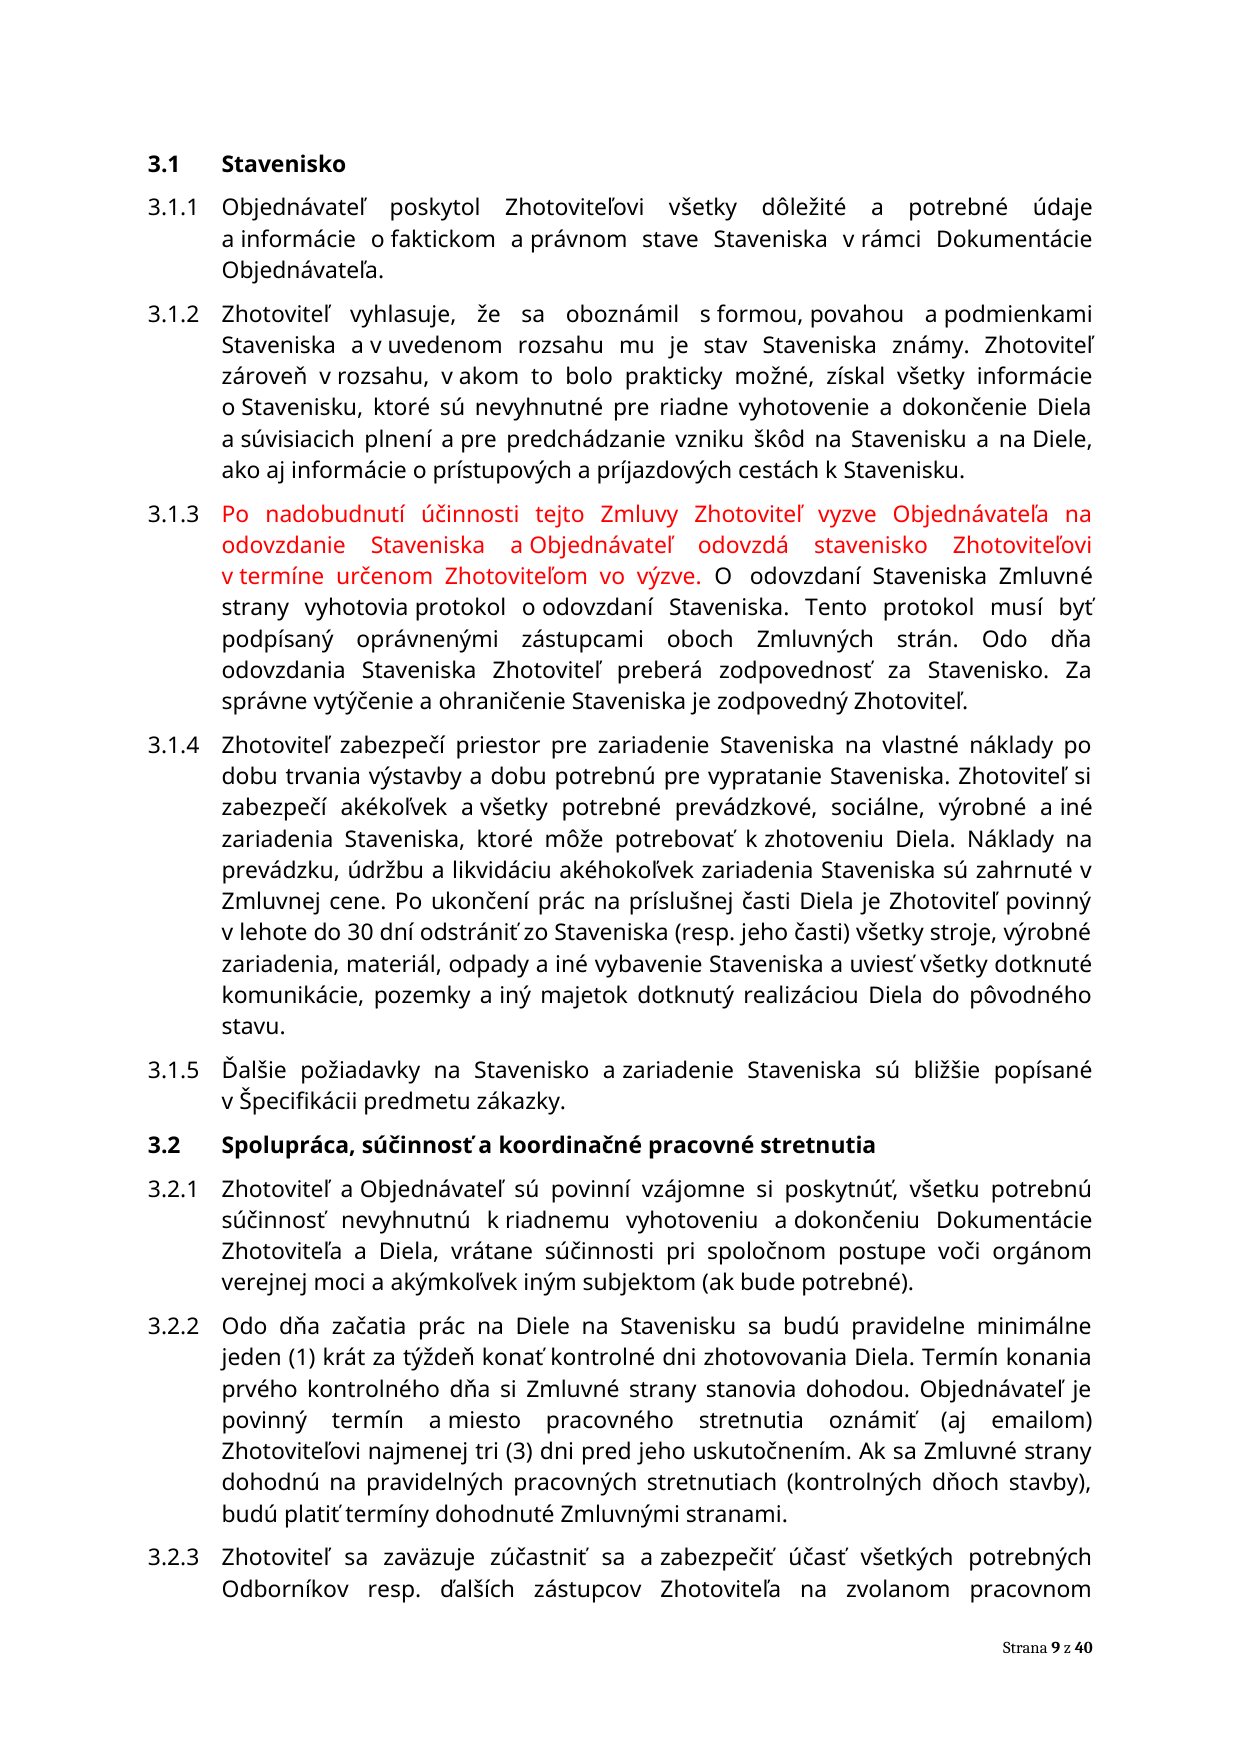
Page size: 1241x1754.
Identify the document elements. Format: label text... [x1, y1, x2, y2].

list Spolupráca, súčinnosť a koordinačné pracovné stretnutia [148, 1129, 1093, 1160]
list Po nadobudnutí účinnosti tejto Zmluvy Zhotoviteľ vyzve Objednávateľa na odovzdanie Staveniska a Objednávateľ odovzdá stavenisko Zhotoviteľovi v termíne určenom Zhotoviteľom vo výzve. O odovzdaní Staveniska Zmluvné strany vyhotovia protokol o odovzdaní Staveniska. Tento protokol musí byť podpísaný oprávnenými zástupcami oboch Zmluvných strán. Odo dňa odovzdania Staveniska Zhotoviteľ preberá zodpovednosť za Stavenisko. Za správne vytýčenie a ohraničenie Staveniska je zodpovedný Zhotoviteľ. [148, 498, 1093, 716]
list Zhotoviteľ vyhlasuje, že sa oboznámil s formou, povahou a podmienkami Staveniska a v uvedenom rozsahu mu je stav Staveniska známy. Zhotoviteľ zároveň v rozsahu, v akom to bolo prakticky možné, získal všetky informácie o Stavenisku, ktoré sú nevyhnutné pre riadne vyhotovenie a dokončenie Diela a súvisiacich plnení a pre predchádzanie vzniku škôd na Stavenisku a na Diele, ako aj informácie o prístupových a príjazdových cestách k Stavenisku. [148, 298, 1093, 485]
list Odo dňa začatia prác na Diele na Stavenisku sa budú pravidelne minimálne jeden (1) krát za týždeň konať kontrolné dni zhotovovania Diela. Termín konania prvého kontrolného dňa si Zmluvné strany stanovia dohodou. Objednávateľ je povinný termín a miesto pracovného stretnutia oznámiť (aj emailom) Zhotoviteľovi najmenej tri (3) dni pred jeho uskutočnením. Ak sa Zmluvné strany dohodnú na pravidelných pracovných stretnutiach (kontrolných dňoch stavby), budú platiť termíny dohodnuté Zmluvnými stranami. [148, 1310, 1093, 1529]
list Zhotoviteľ a Objednávateľ sú povinní vzájomne si poskytnúť, všetku potrebnú súčinnosť nevyhnutnú k riadnemu vyhotoveniu a dokončeniu Dokumentácie Zhotoviteľa a Diela, vrátane súčinnosti pri spoločnom postupe voči orgánom verejnej moci a akýmkoľvek iným subjektom (ak bude potrebné). [148, 1173, 1093, 1298]
list Objednávateľ poskytol Zhotoviteľovi všetky dôležité a potrebné údaje a informácie o faktickom a právnom stave Staveniska v rámci Dokumentácie Objednávateľa. [148, 191, 1093, 285]
list Zhotoviteľ zabezpečí priestor pre zariadenie Staveniska na vlastné náklady po dobu trvania výstavby a dobu potrebnú pre vypratanie Staveniska. Zhotoviteľ si zabezpečí akékoľvek a všetky potrebné prevádzkové, sociálne, výrobné a iné zariadenia Staveniska, ktoré môže potrebovať k zhotoveniu Diela. Náklady na prevádzku, údržbu a likvidáciu akéhokoľvek zariadenia Staveniska sú zahrnuté v Zmluvnej cene. Po ukončení prác na príslušnej časti Diela je Zhotoviteľ povinný v lehote do 30 dní odstrániť zo Staveniska (resp. jeho časti) všetky stroje, výrobné zariadenia, materiál, odpady a iné vybavenie Staveniska a uviesť všetky dotknuté komunikácie, pozemky a iný majetok dotknutý realizáciou Diela do pôvodného stavu. [148, 729, 1093, 1041]
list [148, 1541, 1093, 1604]
list Stavenisko [148, 148, 1093, 179]
list Ďalšie požiadavky na Stavenisko a zariadenie Staveniska sú bližšie popísané v Špecifikácii predmetu zákazky. [148, 1054, 1093, 1116]
